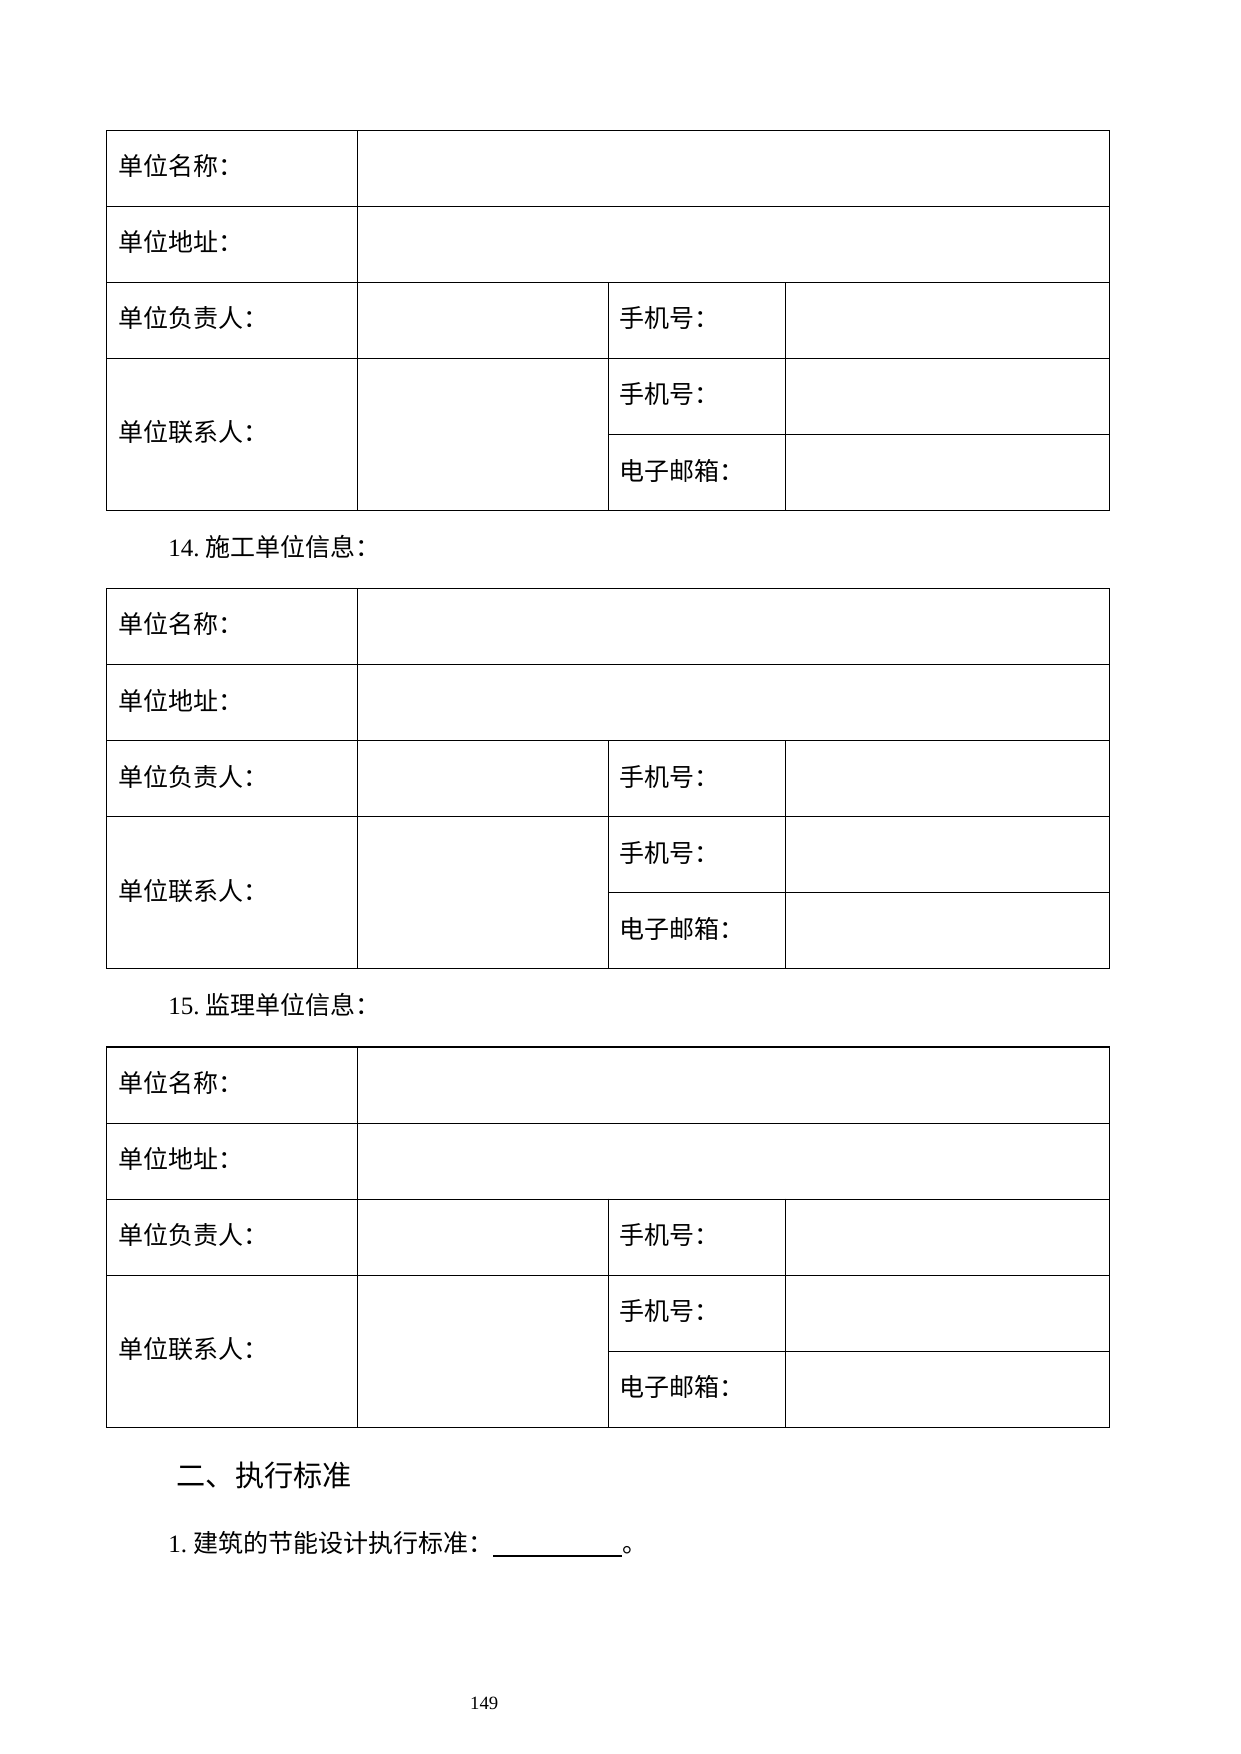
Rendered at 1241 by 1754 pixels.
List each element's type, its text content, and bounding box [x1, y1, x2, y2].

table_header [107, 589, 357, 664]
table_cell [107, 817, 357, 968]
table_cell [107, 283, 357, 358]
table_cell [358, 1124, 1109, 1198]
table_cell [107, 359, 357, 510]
text 14. 施工单位信息： [118, 511, 1122, 579]
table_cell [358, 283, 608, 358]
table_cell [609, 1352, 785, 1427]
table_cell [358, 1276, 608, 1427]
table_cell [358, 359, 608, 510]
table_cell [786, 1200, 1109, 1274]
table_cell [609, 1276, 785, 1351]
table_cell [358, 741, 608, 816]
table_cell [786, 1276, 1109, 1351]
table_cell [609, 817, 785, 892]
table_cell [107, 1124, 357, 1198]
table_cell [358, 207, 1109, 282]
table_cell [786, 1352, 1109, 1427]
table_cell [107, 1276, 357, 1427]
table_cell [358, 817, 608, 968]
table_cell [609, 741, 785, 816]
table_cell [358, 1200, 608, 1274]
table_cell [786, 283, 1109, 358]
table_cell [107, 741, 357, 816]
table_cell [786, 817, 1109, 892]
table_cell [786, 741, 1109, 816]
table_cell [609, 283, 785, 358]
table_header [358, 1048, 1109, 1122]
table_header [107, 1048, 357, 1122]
text 15. 监理单位信息： [118, 969, 1122, 1037]
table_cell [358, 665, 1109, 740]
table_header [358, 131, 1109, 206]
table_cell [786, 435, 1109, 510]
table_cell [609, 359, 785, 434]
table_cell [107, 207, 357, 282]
subtitle 二、执行标准 [118, 1440, 1122, 1508]
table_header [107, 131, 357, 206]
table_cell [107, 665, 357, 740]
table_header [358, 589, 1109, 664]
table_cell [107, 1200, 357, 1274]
text 1. 建筑的节能设计执行标准： 。 [118, 1508, 1122, 1576]
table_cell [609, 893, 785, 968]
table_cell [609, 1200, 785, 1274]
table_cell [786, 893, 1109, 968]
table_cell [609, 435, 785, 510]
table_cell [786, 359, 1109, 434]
